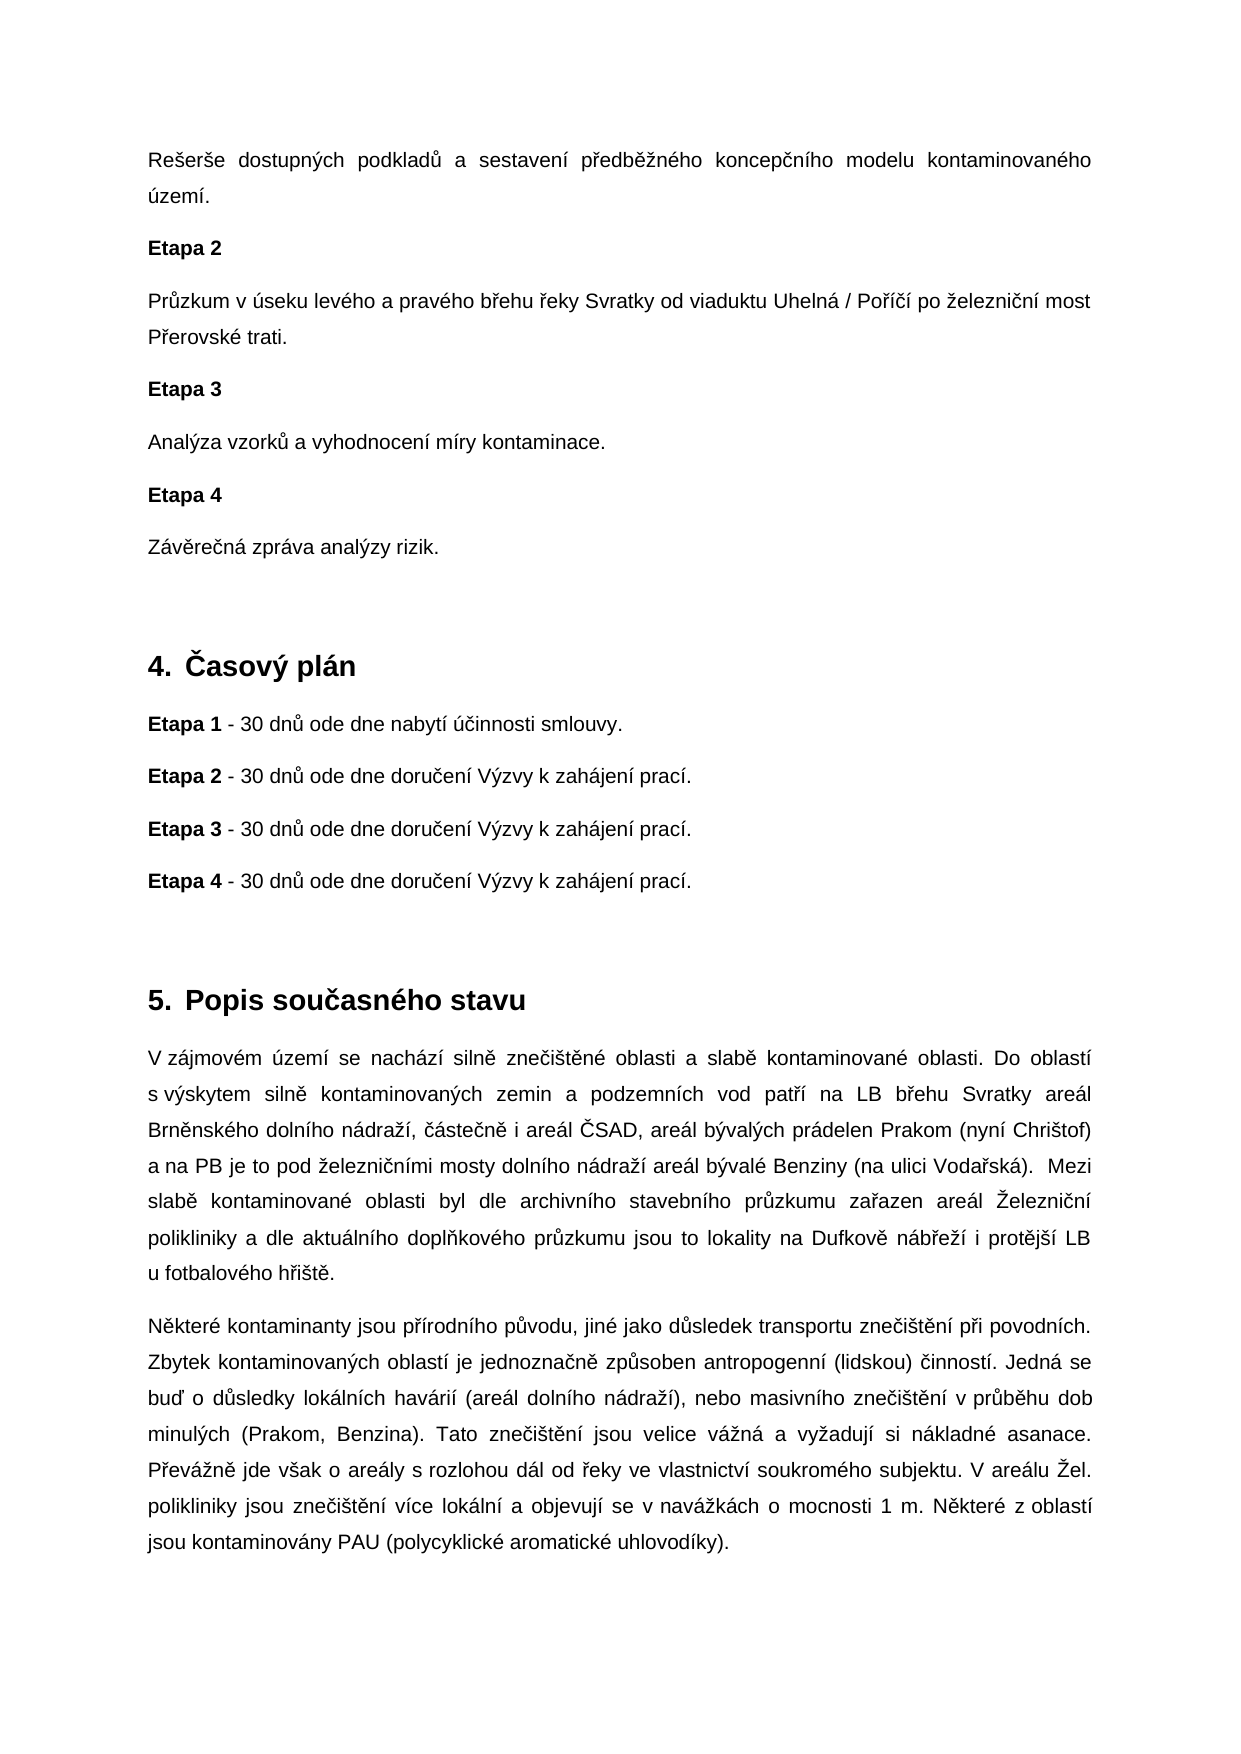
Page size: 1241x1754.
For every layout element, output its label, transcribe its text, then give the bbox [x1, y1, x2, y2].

text Analýza vzorků a vyhodnocení míry kontaminace. [148, 430, 1093, 454]
text Závěrečná zpráva analýzy rizik. [148, 535, 1093, 559]
text V zájmovém území se nachází silně znečištěné oblasti a slabě kontaminované oblasti. Do oblastí s výskytem silně kontaminovaných zemin a podzemních vod patří na LB břehu Svratky areál Brněnského dolního nádraží, částečně i areál ČSAD, areál bývalých prádelen Prakom (nyní Chrištof) a na PB je to pod železničními mosty dolního nádraží areál bývalé Benziny (na ulici Vodařská). Mezi slabě kontaminované oblasti byl dle archivního stavebního průzkumu zařazen areál Železniční polikliniky a dle aktuálního doplňkového průzkumu jsou to lokality na Dufkově nábřeží i protější LB u fotbalového hřiště. [148, 1046, 1093, 1285]
text Etapa 4 [148, 482, 1093, 506]
text Některé kontaminanty jsou přírodního původu, jiné jako důsledek transportu znečištění při povodních. Zbytek kontaminovaných oblastí je jednoznačně způsoben antropogenní (lidskou) činností. Jedná se buď o důsledky lokálních havárií (areál dolního nádraží), nebo masivního znečištění v průběhu dob minulých (Prakom, Benzina). Tato znečištění jsou velice vážná a vyžadují si nákladné asanace. Převážně jde však o areály s rozlohou dál od řeky ve vlastnictví soukromého subjektu. V areálu Žel. polikliniky jsou znečištění více lokální a objevují se v navážkách o mocnosti 1 m. Některé z oblastí jsou kontaminovány PAU (polycyklické aromatické uhlovodíky). [148, 1314, 1093, 1553]
text Etapa 2 - 30 dnů ode dne doručení Výzvy k zahájení prací. [148, 764, 1093, 788]
text Etapa 1 - 30 dnů ode dne nabytí účinnosti smlouvy. [148, 711, 1093, 735]
subtitle Časový plán [148, 649, 1033, 682]
text Průzkum v úseku levého a pravého břehu řeky Svratky od viaduktu Uhelná / Poříčí po železniční most Přerovské trati. [148, 289, 1093, 349]
subtitle Popis současného stavu [148, 983, 1033, 1016]
text Etapa 3 - 30 dnů ode dne doručení Výzvy k zahájení prací. [148, 817, 1093, 841]
text Etapa 4 - 30 dnů ode dne doručení Výzvy k zahájení prací. [148, 869, 1093, 893]
text Etapa 2 [148, 236, 1093, 260]
text Etapa 3 [148, 377, 1093, 401]
text Rešerše dostupných podkladů a sestavení předběžného koncepčního modelu kontaminovaného území. [148, 148, 1093, 207]
